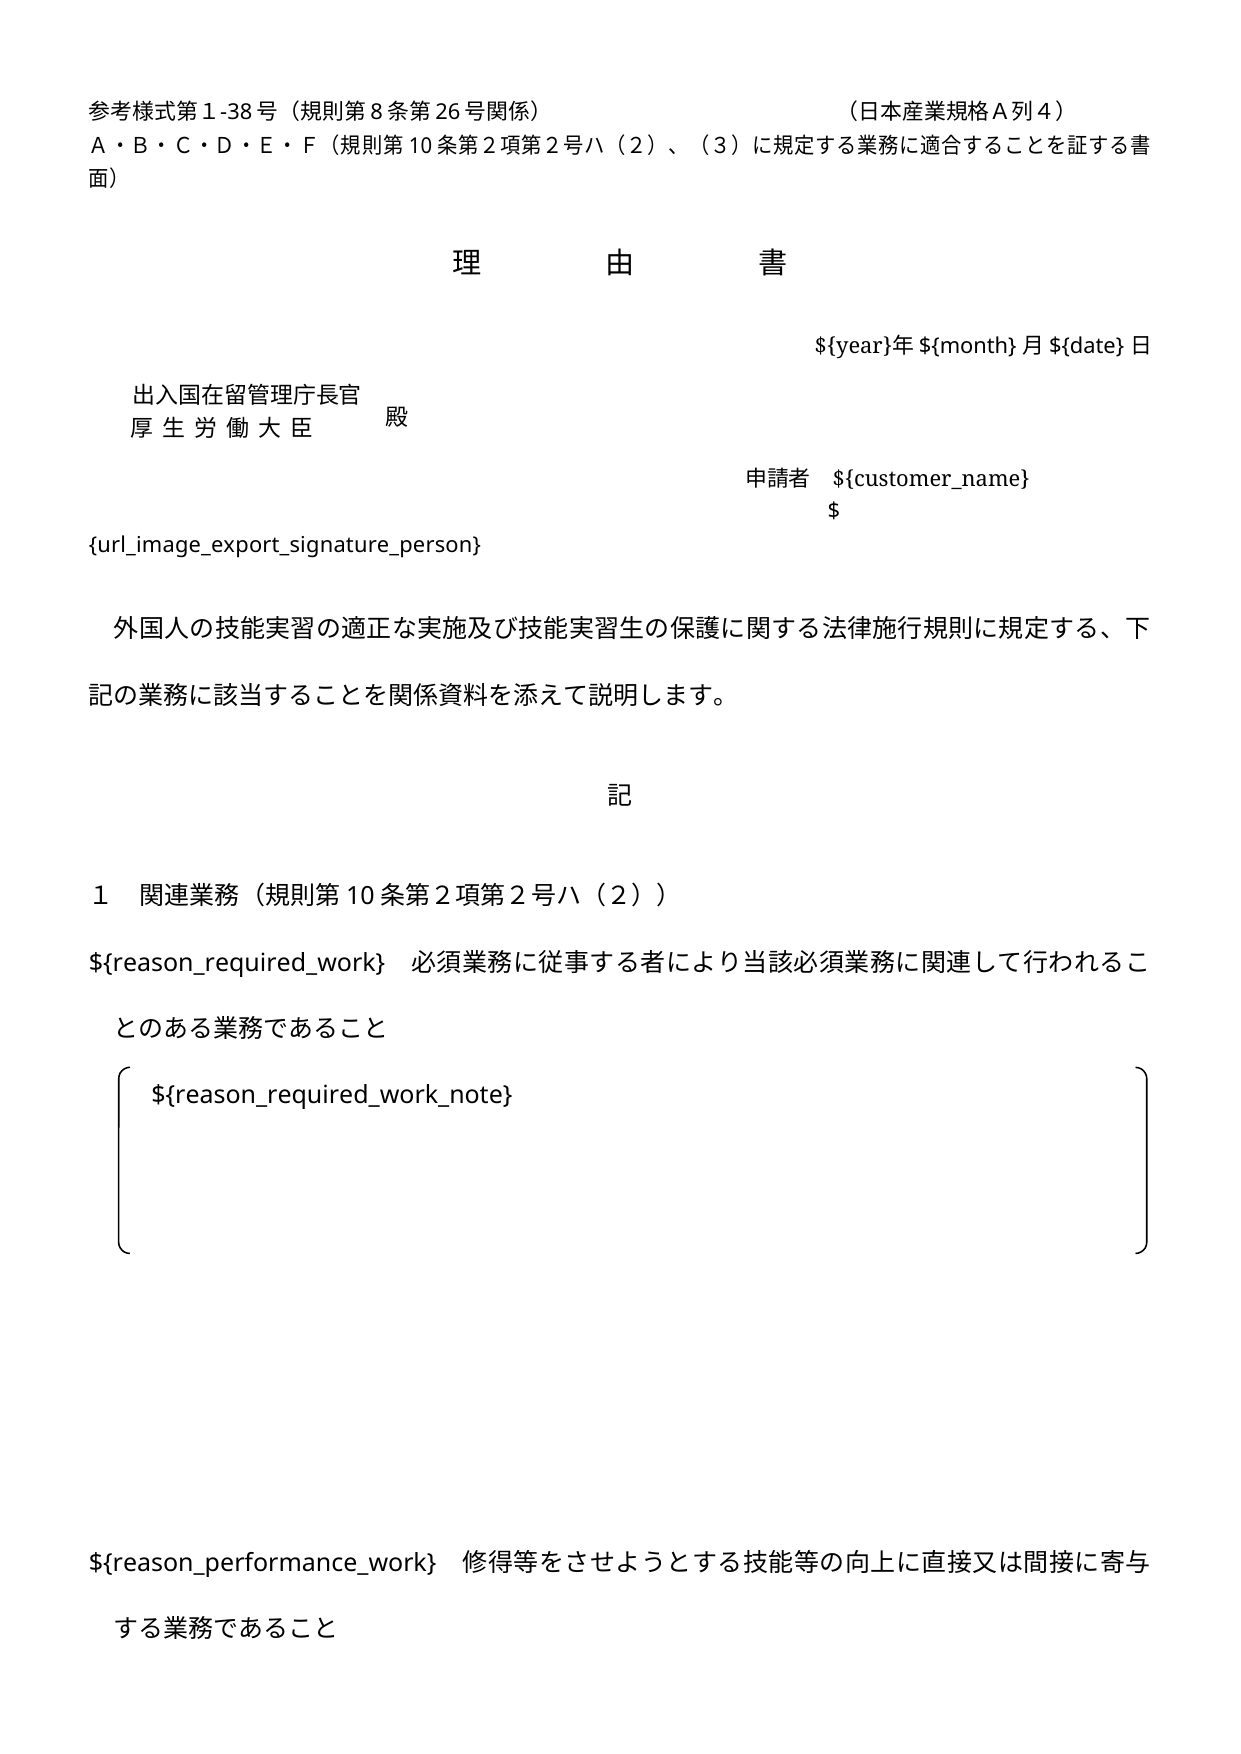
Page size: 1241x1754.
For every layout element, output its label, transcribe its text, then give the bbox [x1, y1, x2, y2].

text 申請者 ${customer_name} [89, 460, 1152, 494]
text ${url_image_export_signature_person} [89, 494, 1152, 560]
text ${reason_required_work_note} [89, 1060, 1152, 1127]
text 記 [89, 760, 1152, 827]
text 参考様式第１-38号（規則第8条第26号関係） （日本産業規格Ａ列４） [89, 94, 1152, 127]
text 厚生労働大臣 [89, 410, 1152, 444]
text ${reason_required_work} 必須業務に従事する者により当該必須業務に関連して行われることのある業務であること [89, 927, 1152, 1060]
text 出入国在留管理庁長官 [89, 377, 1152, 410]
text ${year}年 ${month} 月 ${date} 日 [89, 327, 1152, 360]
text Ａ・Ｂ・Ｃ・Ｄ・Ｅ・Ｆ（規則第10条第２項第２号ハ（２）、（３）に規定する業務に適合することを証する書面） [89, 127, 1152, 194]
text 外国人の技能実習の適正な実施及び技能実習生の保護に関する法律施行規則に規定する、下記の業務に該当することを関係資料を添えて説明します。 [89, 594, 1152, 727]
text ${reason_performance_work} 修得等をさせようとする技能等の向上に直接又は間接に寄与する業務であること [89, 1527, 1152, 1660]
text 理由書 [89, 227, 1152, 294]
text １ 関連業務（規則第10条第２項第２号ハ（２）） [89, 860, 1152, 927]
